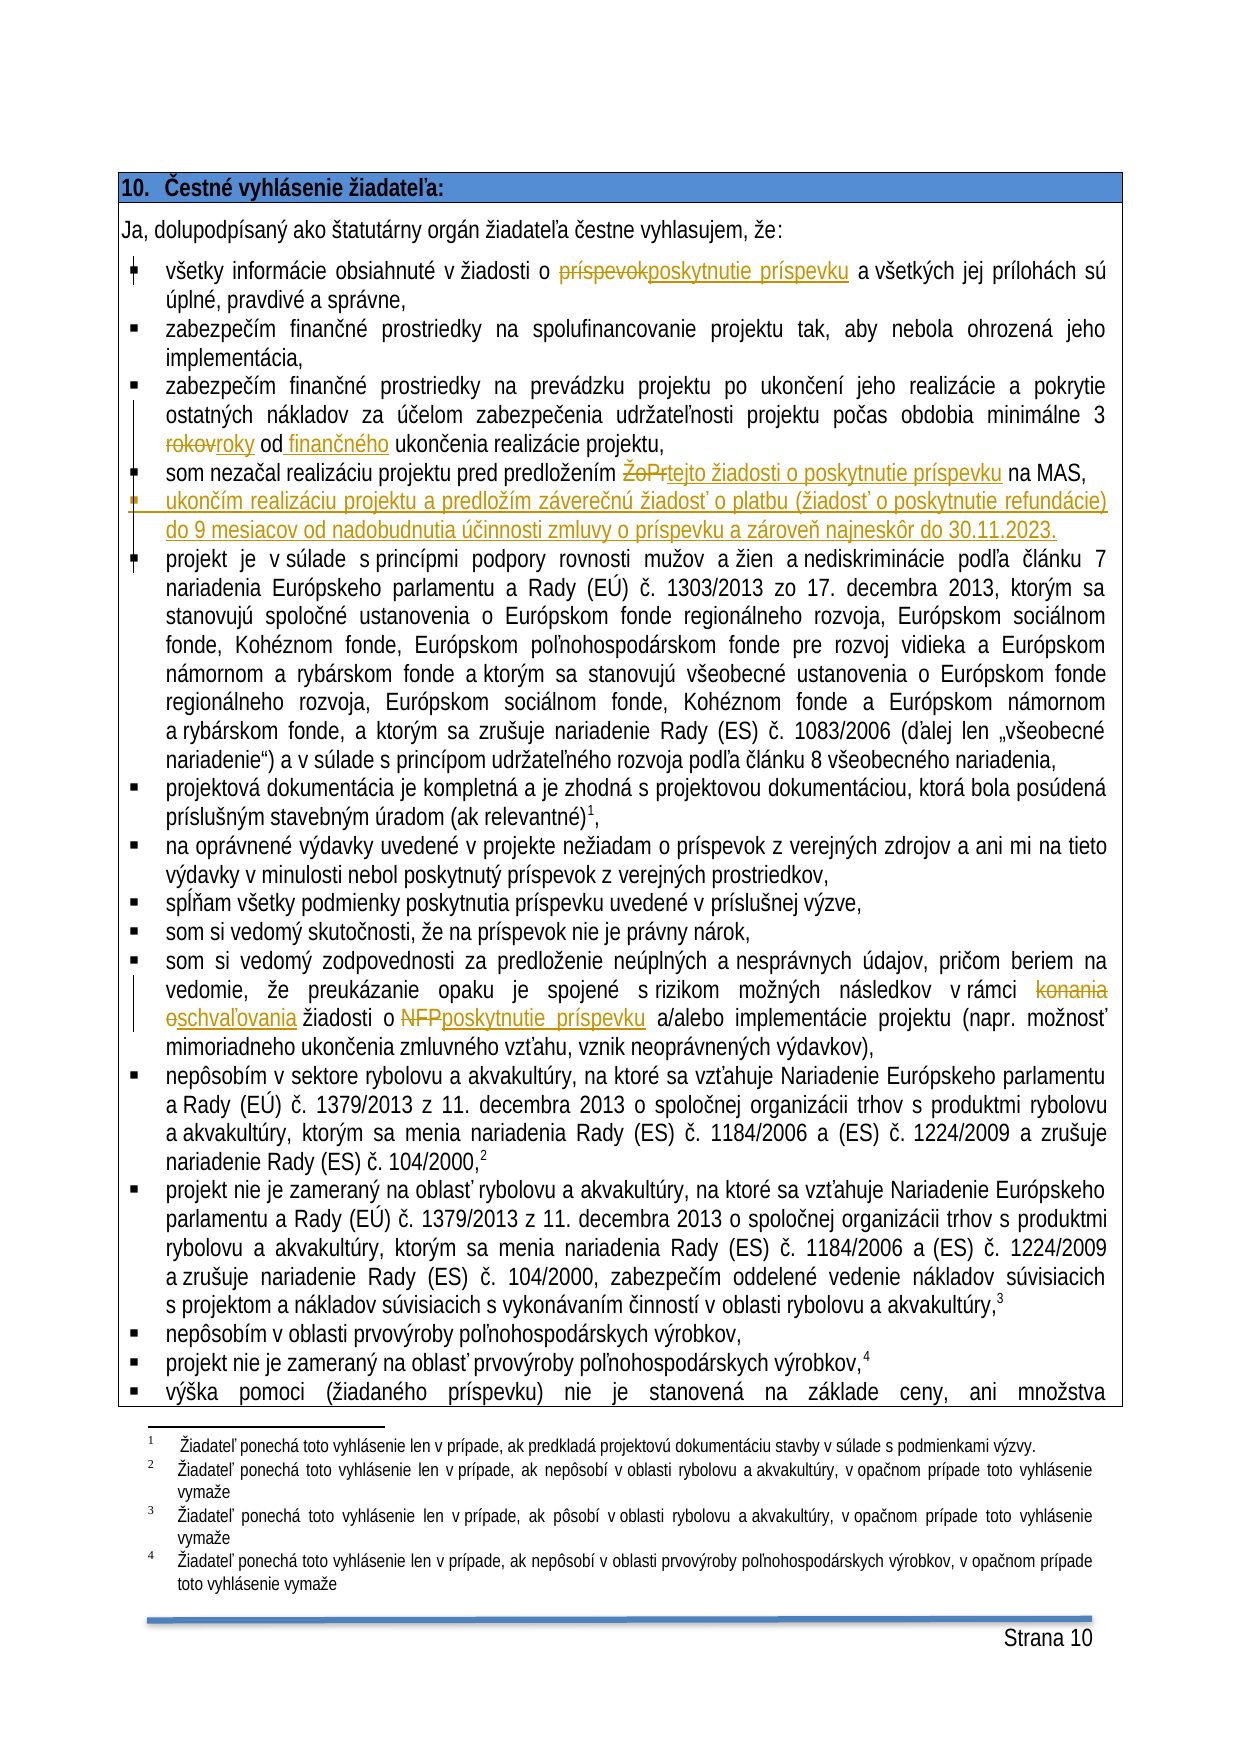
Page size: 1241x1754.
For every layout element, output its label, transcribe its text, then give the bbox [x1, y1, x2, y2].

table_header Čestné vyhlásenie žiadateľa: [119, 173, 1122, 202]
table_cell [119, 203, 1122, 1406]
